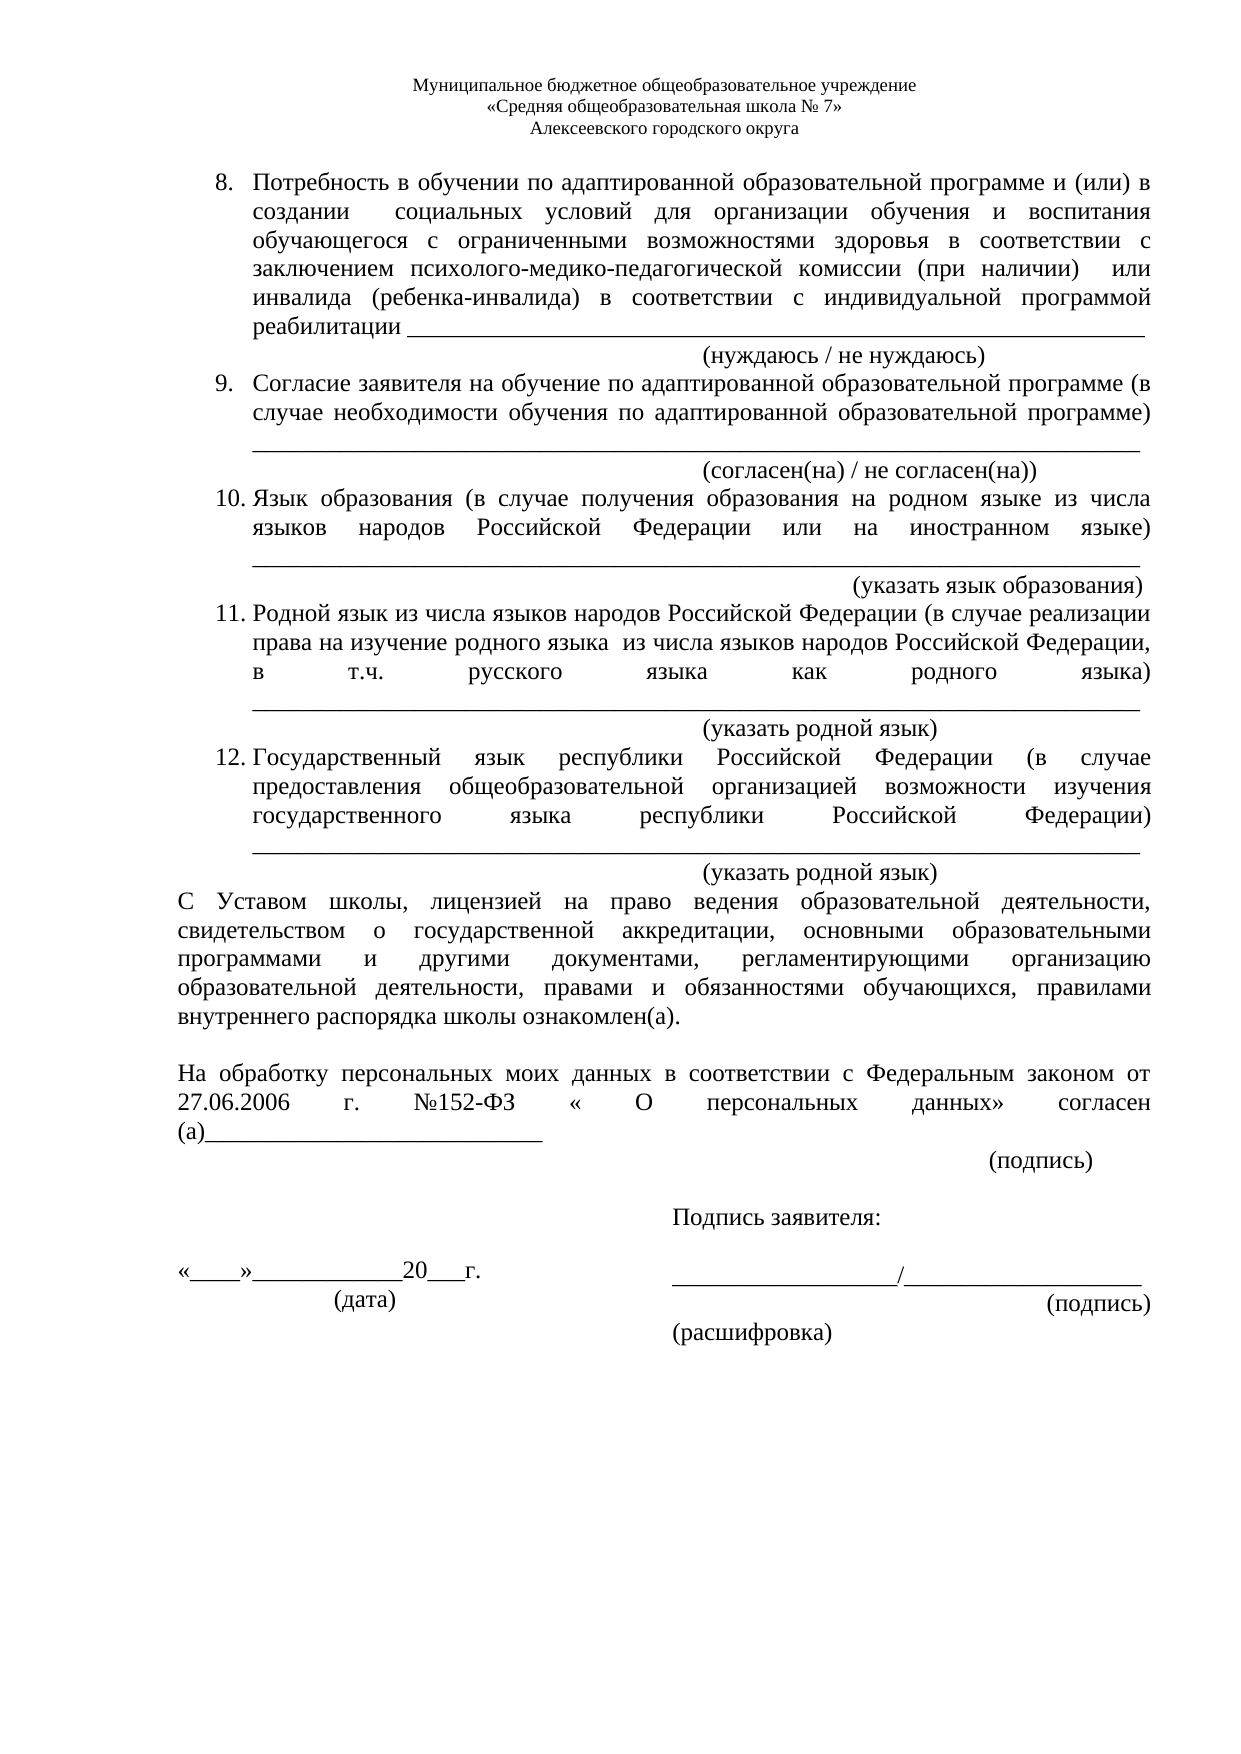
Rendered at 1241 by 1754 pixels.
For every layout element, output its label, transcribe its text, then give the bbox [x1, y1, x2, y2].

list (нуждаюсь / не нуждаюсь) [702, 340, 1152, 368]
text С Уставом школы, лицензией на право ведения образовательной деятельности, свидетельством о государственной аккредитации, основными образовательными программами и другими документами, регламентирующими организацию образовательной деятельности, правами и обязанностями обучающихся, правилами внутреннего распорядка школы ознакомлен(а). [177, 886, 1152, 1030]
text На обработку персональных моих данных в соответствии с Федеральным законом от 27.06.2006 г. №152-ФЗ « О персональных данных» согласен (а)___________________________ [177, 1058, 1152, 1145]
list Язык образования (в случае получения образования на родном языке из числа языков народов Российской Федерации или на иностранном языке) _______________________________________________________________________ [215, 483, 1152, 570]
list Согласие заявителя на обучение по адаптированной образовательной программе (в случае необходимости обучения по адаптированной образовательной программе) _______________________________________________________________________ [215, 368, 1152, 455]
list (согласен(на) / не согласен(на)) [702, 455, 1152, 483]
list (указать язык образования) [852, 570, 1152, 598]
list Государственный язык республики Российской Федерации (в случае предоставления общеобразовательной организацией возможности изучения государственного языка республики Российской Федерации) _______________________________________________________________________ [215, 742, 1152, 857]
list (подпись) [805, 1145, 1152, 1173]
table_header Подпись заявителя: __________________/___________________ (подпись) (расшифровка) [661, 1202, 1163, 1375]
list (указать родной язык) [702, 713, 1152, 742]
table_header «____»____________20___г. (дата) [166, 1202, 661, 1375]
list Родной язык из числа языков народов Российской Федерации (в случае реализации права на изучение родного языка из числа языков народов Российской Федерации, в т.ч. русского языка как родного языка) _______________________________________________________________________ [215, 598, 1152, 713]
list Потребность в обучении по адаптированной образовательной программе и (или) в создании социальных условий для организации обучения и воспитания обучающегося с ограниченными возможностями здоровья в соответствии с заключением психолого-медико-педагогической комиссии (при наличии) или инвалида (ребенка-инвалида) в соответствии с индивидуальной программой реабилитации ___________________________________________________________ [215, 167, 1152, 340]
list (указать родной язык) [702, 857, 1152, 886]
